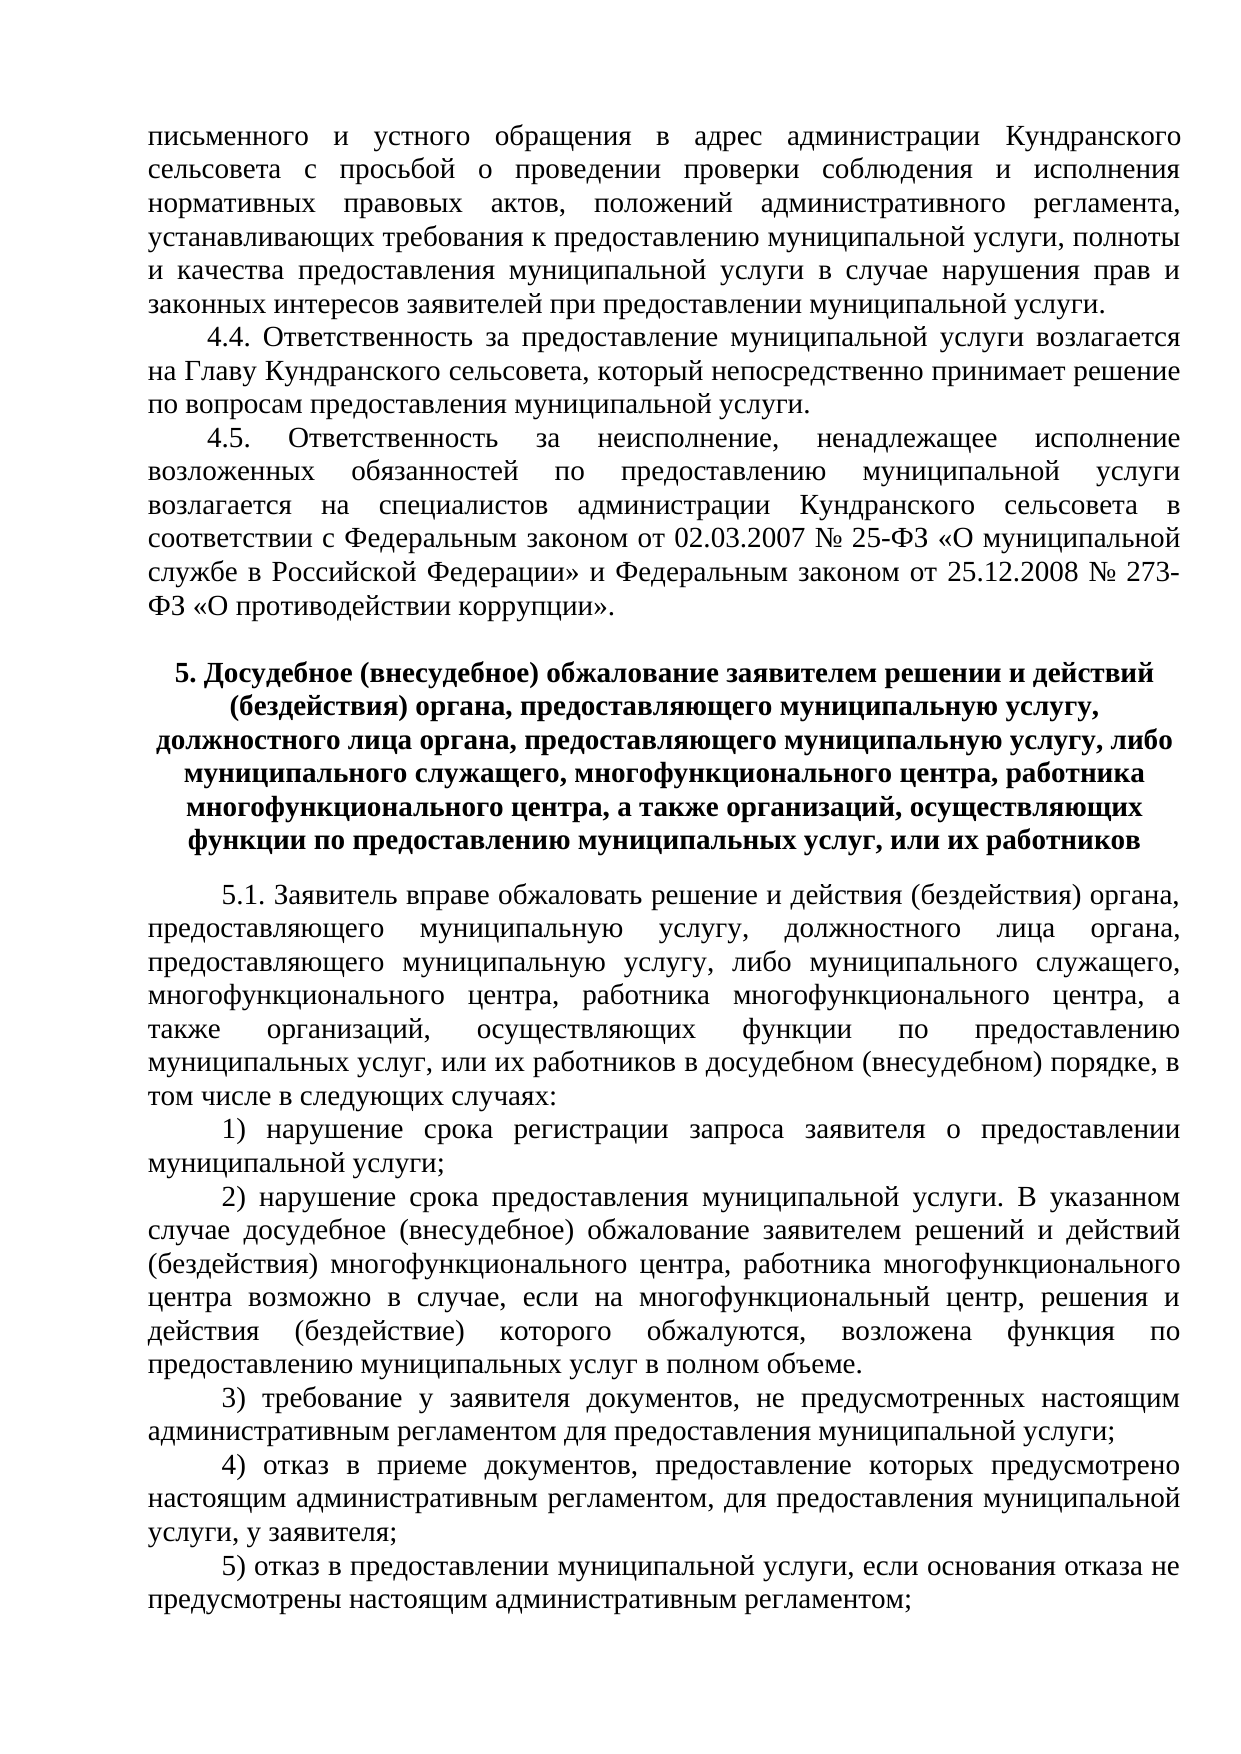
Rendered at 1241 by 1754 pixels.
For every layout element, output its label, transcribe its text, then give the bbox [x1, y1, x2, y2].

text 4.5. Ответственность за неисполнение, ненадлежащее исполнение возложенных обязанностей по предоставлению муниципальной услуги возлагается на специалистов администрации Кундранского сельсовета в соответствии с Федеральным законом от 02.03.2007 № 25-ФЗ «О муниципальной службе в Российской Федерации» и Федеральным законом от 25.12.2008 № 273-ФЗ «О противодействии коррупции». [148, 420, 1181, 621]
text 4) отказ в приеме документов, предоставление которых предусмотрено настоящим административным регламентом, для предоставления муниципальной услуги, у заявителя; [148, 1447, 1181, 1548]
text 5.1. Заявитель вправе обжаловать решение и действия (бездействия) органа, предоставляющего муниципальную услугу, должностного лица органа, предоставляющего муниципальную услугу, либо муниципального служащего, многофункционального центра, работника многофункционального центра, а также организаций, осуществляющих функции по предоставлению муниципальных услуг, или их работников в досудебном (внесудебном) порядке, в том числе в следующих случаях: [148, 877, 1181, 1112]
text 1) нарушение срока регистрации запроса заявителя о предоставлении муниципальной услуги; [148, 1112, 1181, 1179]
text 4.4. Ответственность за предоставление муниципальной услуги возлагается на Главу Кундранского сельсовета, который непосредственно принимает решение по вопросам предоставления муниципальной услуги. [148, 319, 1181, 420]
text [148, 118, 1181, 319]
text 2) нарушение срока предоставления муниципальной услуги. В указанном случае досудебное (внесудебное) обжалование заявителем решений и действий (бездействия) многофункционального центра, работника многофункционального центра возможно в случае, если на многофункциональный центр, решения и действия (бездействие) которого обжалуются, возложена функция по предоставлению муниципальных услуг в полном объеме. [148, 1179, 1181, 1380]
text 5) отказ в предоставлении муниципальной услуги, если основания отказа не предусмотрены настоящим административным регламентом; [148, 1548, 1181, 1615]
text 3) требование у заявителя документов, не предусмотренных настоящим административным регламентом для предоставления муниципальной услуги; [148, 1380, 1181, 1447]
text 5. Досудебное (внесудебное) обжалование заявителем решении и действий (бездействия) органа, предоставляющего муниципальную услугу, должностного лица органа, предоставляющего муниципальную услугу, либо муниципального служащего, многофункционального центра, работника многофункционального центра, а также организаций, осуществляющих функции по предоставлению муниципальных услуг, или их работников [148, 655, 1181, 856]
